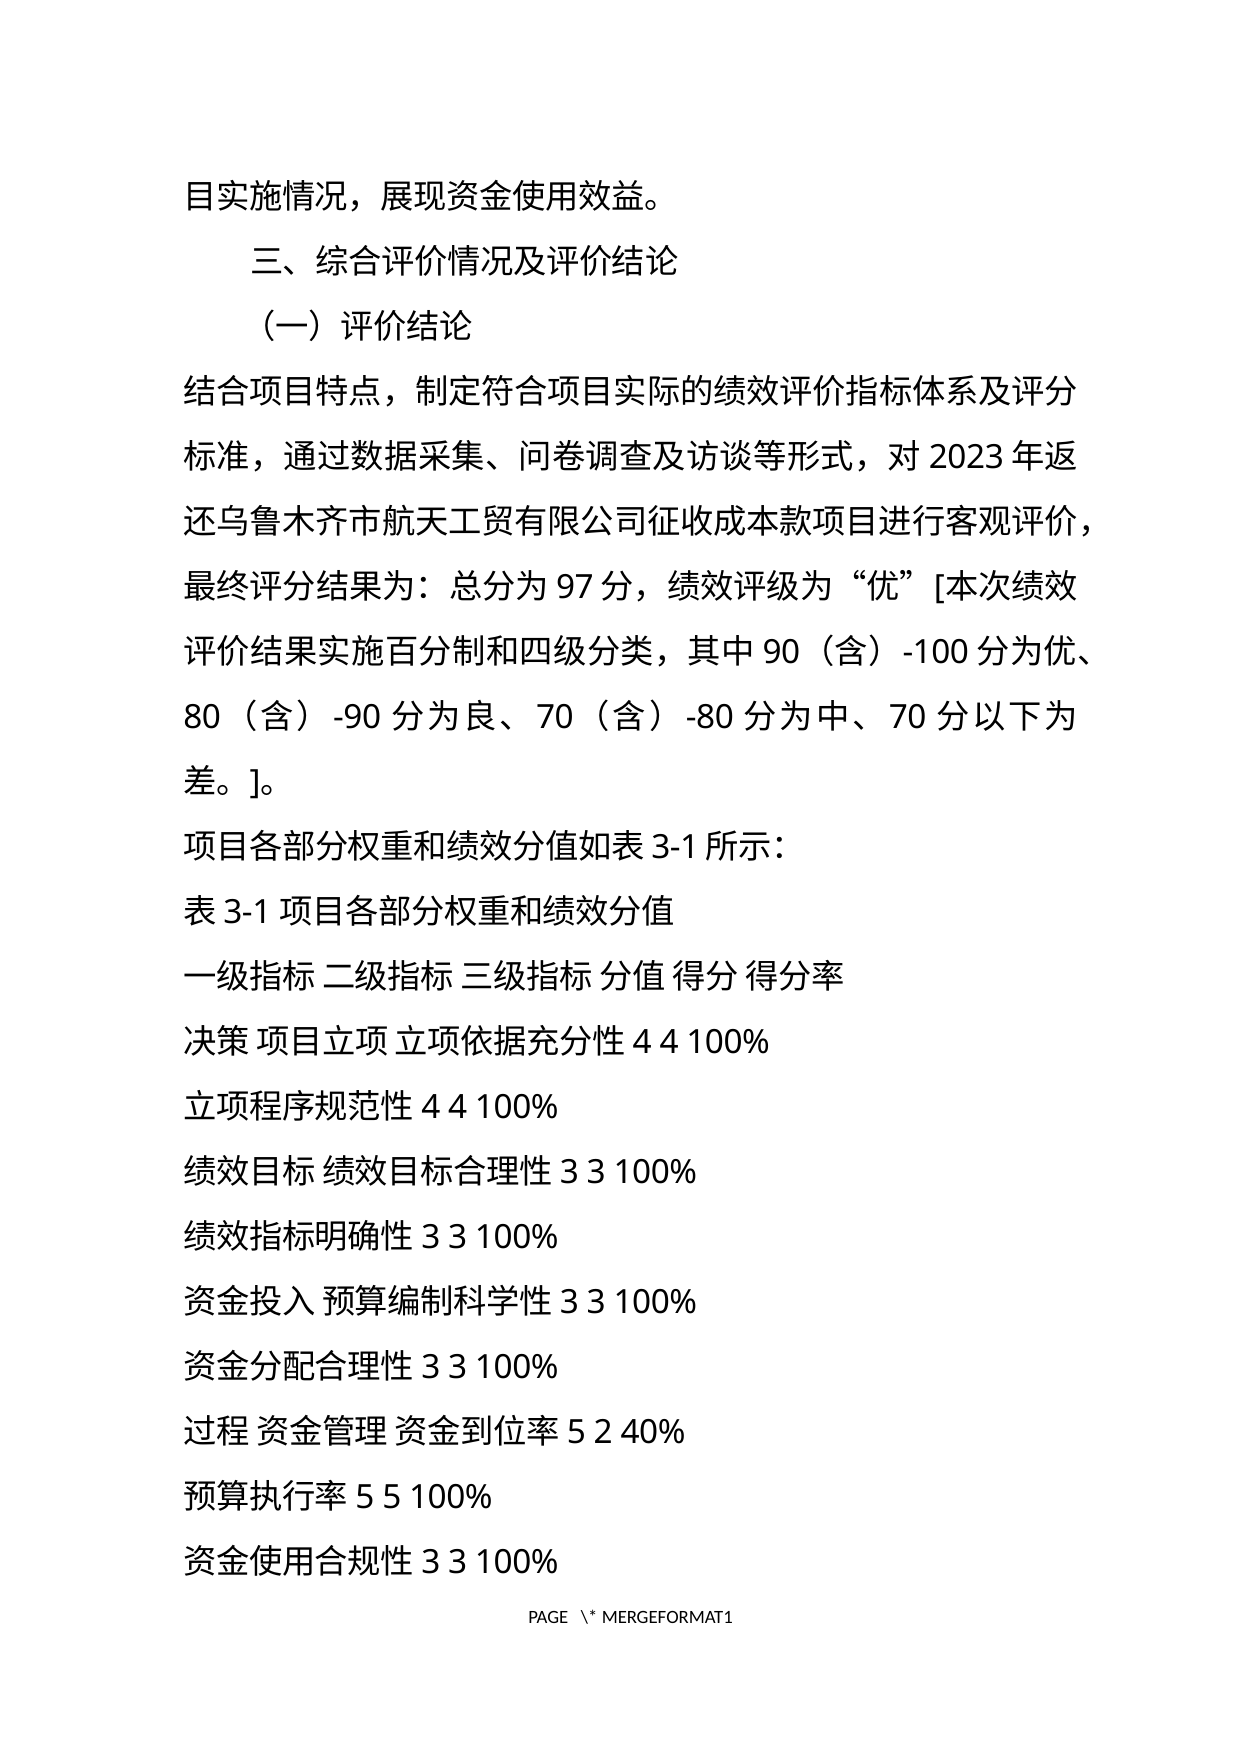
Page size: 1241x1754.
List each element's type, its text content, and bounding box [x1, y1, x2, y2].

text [183, 162, 1078, 227]
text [183, 292, 1078, 1592]
text 三、综合评价情况及评价结论 [183, 227, 1078, 292]
